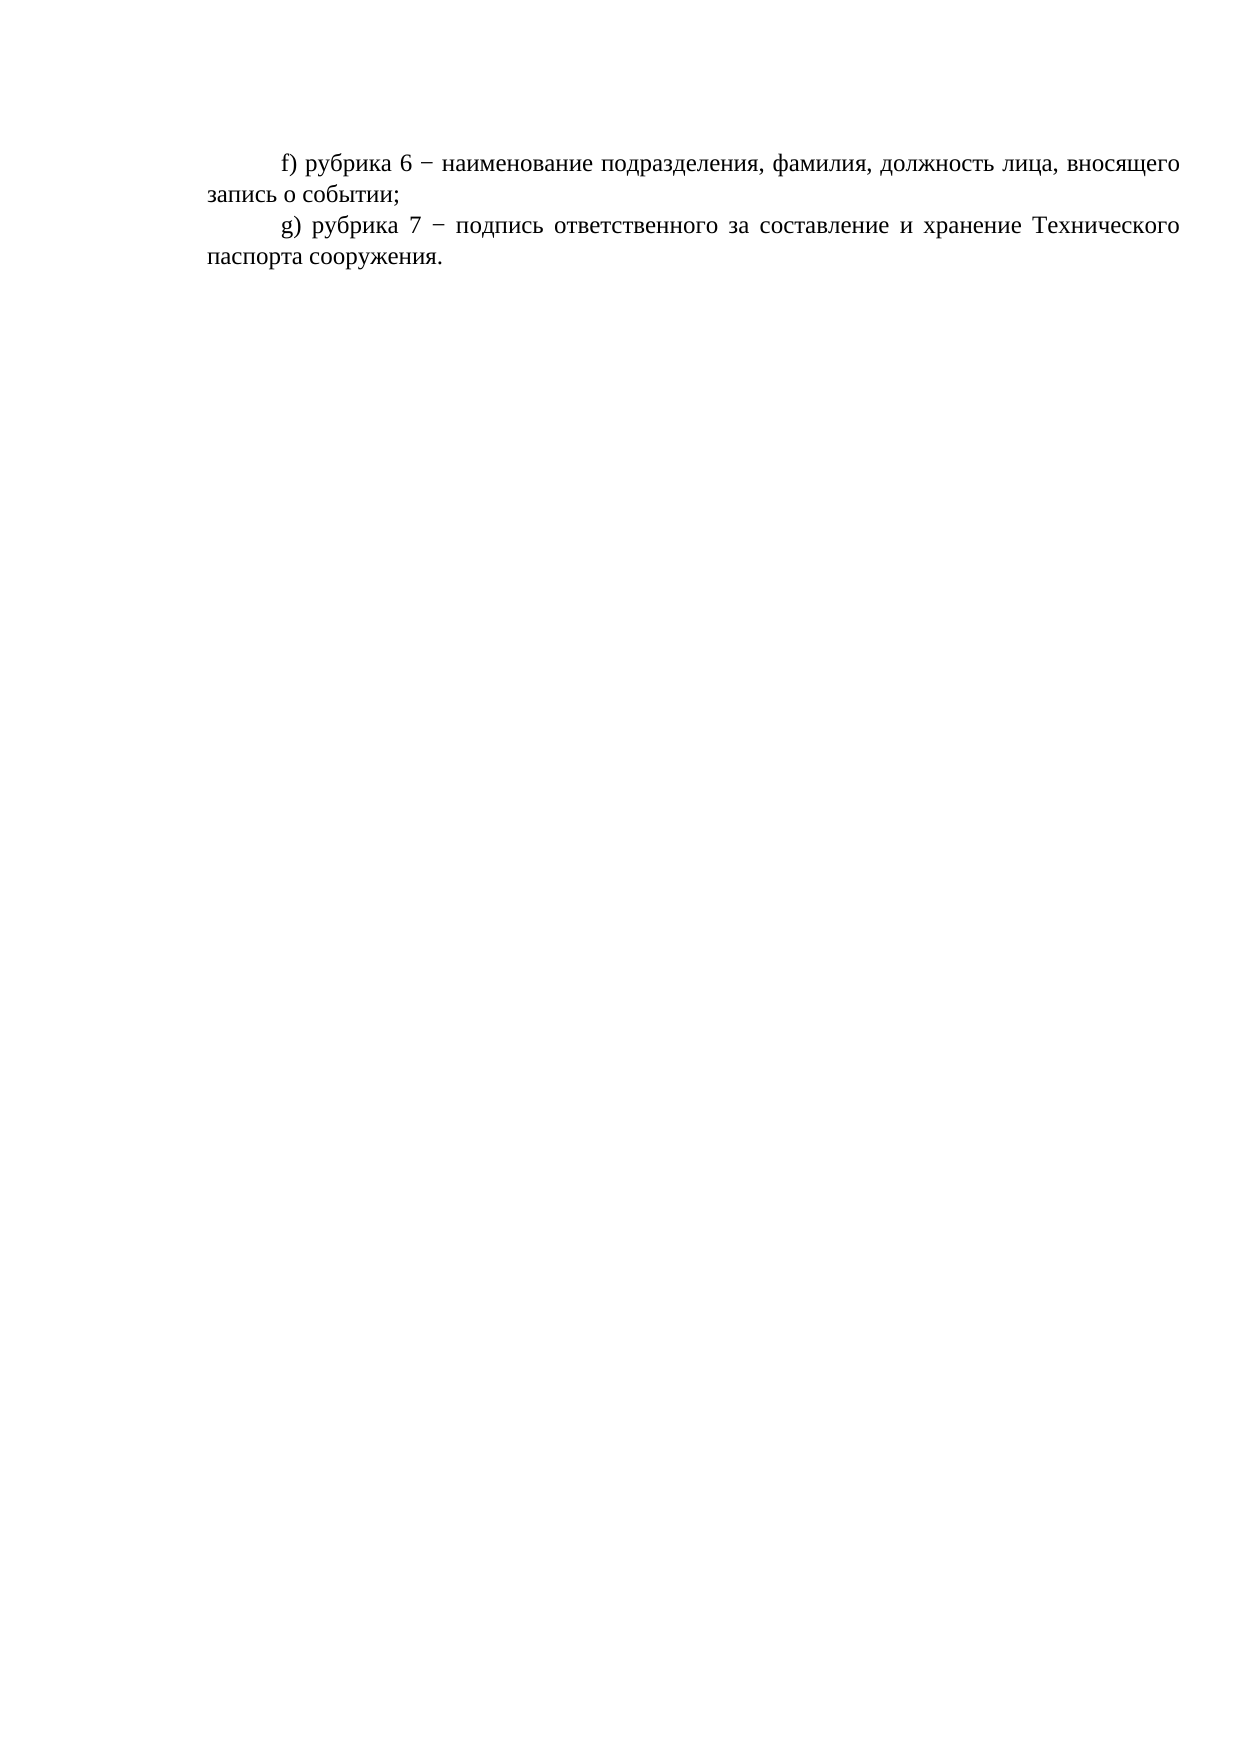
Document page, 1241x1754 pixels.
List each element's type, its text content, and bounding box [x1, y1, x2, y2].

text g) рубрика 7 − подпись ответственного за составление и хранение Технического паспорта сооружения. [207, 210, 1181, 269]
text f) рубрика 6 − наименование подразделения, фамилия, должность лица, вносящего запись о событии; [207, 148, 1181, 207]
